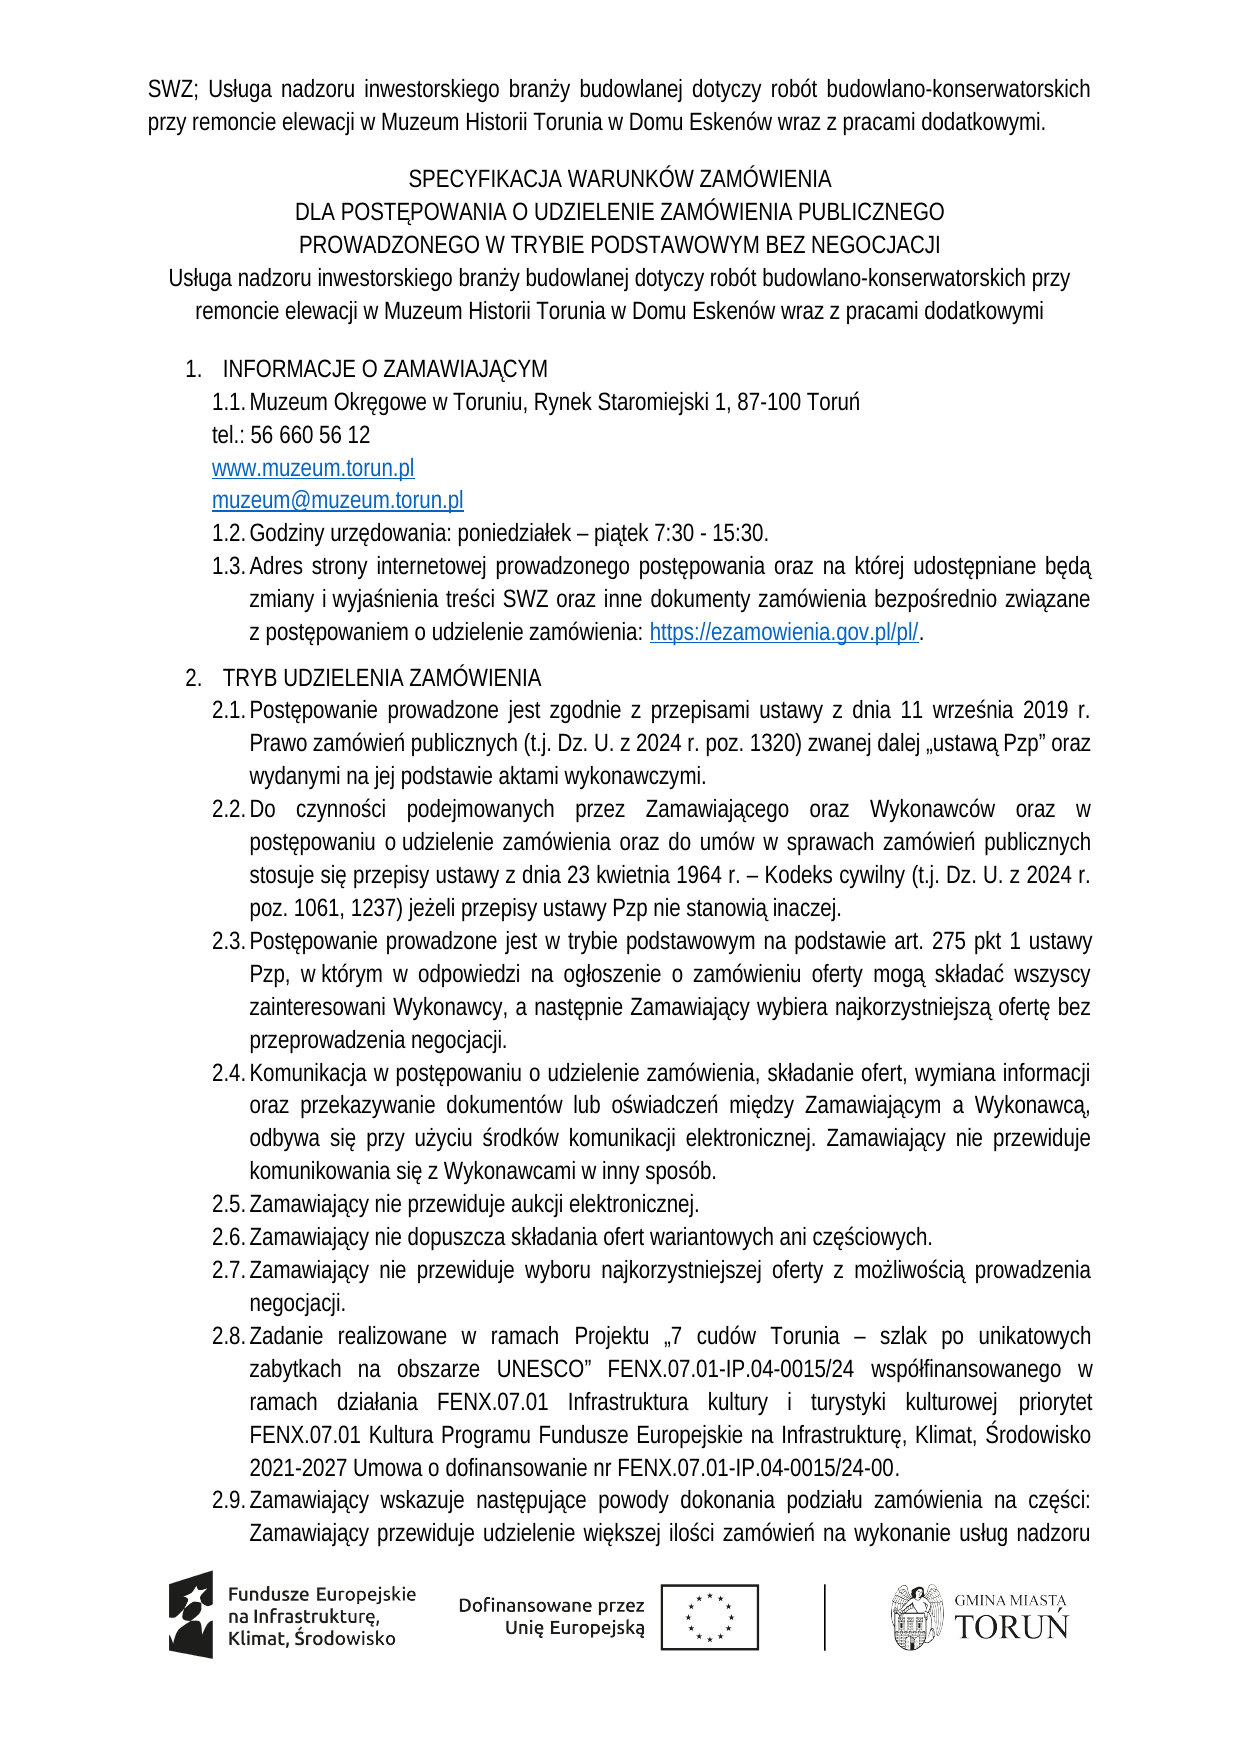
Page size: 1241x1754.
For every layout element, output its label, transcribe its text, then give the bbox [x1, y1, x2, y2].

list Komunikacja w postępowaniu o udzielenie zamówienia, składanie ofert, wymiana informacji oraz przekazywanie dokumentów lub oświadczeń między Zamawiającym a Wykonawcą, odbywa się przy użyciu środków komunikacji elektronicznej. Zamawiający nie przewiduje komunikowania się z Wykonawcami w inny sposób. [212, 1057, 1093, 1185]
text tel.: 56 660 56 12 [148, 419, 1093, 448]
list Zamawiający nie przewiduje wyboru najkorzystniejszej oferty z możliwością prowadzenia negocjacji. [212, 1255, 1093, 1317]
list Zamawiający nie dopuszcza składania ofert wariantowych ani częściowych. [212, 1222, 1093, 1251]
text SPECYFIKACJA WARUNKÓW ZAMÓWIENIA [148, 164, 1093, 193]
text muzeum@muzeum.torun.pl [148, 485, 1093, 514]
list Zadanie realizowane w ramach Projektu „7 cudów Torunia – szlak po unikatowych zabytkach na obszarze UNESCO” FENX.07.01-IP.04-0015/24 współfinansowanego w ramach działania FENX.07.01 Infrastruktura kultury i turystyki kulturowej priorytet FENX.07.01 Kultura Programu Fundusze Europejskie na Infrastrukturę, Klimat, Środowisko 2021-2027 Umowa o dofinansowanie nr FENX.07.01-IP.04-0015/24-00. [212, 1321, 1093, 1481]
list Muzeum Okręgowe w Toruniu, Rynek Staromiejski 1, 87-100 Toruń [212, 387, 1093, 415]
text Usługa nadzoru inwestorskiego branży budowlanej dotyczy robót budowlano-konserwatorskich przy remoncie elewacji w Muzeum Historii Torunia w Domu Eskenów wraz z pracami dodatkowymi [148, 263, 1093, 324]
list Godziny urzędowania: poniedziałek – piątek 7:30 - 15:30. [212, 518, 1093, 547]
list INFORMACJE O ZAMAWIAJĄCYM [185, 354, 1093, 382]
text DLA POSTĘPOWANIA O UDZIELENIE ZAMÓWIENIA PUBLICZNEGO [148, 197, 1093, 226]
list Zamawiający nie przewiduje aukcji elektronicznej. [212, 1189, 1093, 1218]
picture [147, 1548, 1093, 1681]
text www.muzeum.torun.pl [148, 452, 1093, 481]
list TRYB UDZIELENIA ZAMÓWIENIA [185, 662, 1093, 691]
list Postępowanie prowadzone jest w trybie podstawowym na podstawie art. 275 pkt 1 ustawy Pzp, w którym w odpowiedzi na ogłoszenie o zamówieniu oferty mogą składać wszyscy zainteresowani Wykonawcy, a następnie Zamawiający wybiera najkorzystniejszą ofertę bez przeprowadzenia negocjacji. [212, 926, 1093, 1053]
list Adres strony internetowej prowadzonego postępowania oraz na której udostępniane będą zmiany i wyjaśnienia treści SWZ oraz inne dokumenty zamówienia bezpośrednio związane z postępowaniem o udzielenie zamówienia: https://ezamowienia.gov.pl/pl/. [212, 551, 1093, 646]
list Do czynności podejmowanych przez Zamawiającego oraz Wykonawców oraz w postępowaniu o udzielenie zamówienia oraz do umów w sprawach zamówień publicznych stosuje się przepisy ustawy z dnia 23 kwietnia 1964 r. – Kodeks cywilny (t.j. Dz. U. z 2024 r. poz. 1061, 1237) jeżeli przepisy ustawy Pzp nie stanowią inaczej. [212, 794, 1093, 922]
list Postępowanie prowadzone jest zgodnie z przepisami ustawy z dnia 11 września 2019 r. Prawo zamówień publicznych (t.j. Dz. U. z 2024 r. poz. 1320) zwanej dalej „ustawą Pzp” oraz wydanymi na jej podstawie aktami wykonawczymi. [212, 695, 1093, 790]
text PROWADZONEGO W TRYBIE PODSTAWOWYM BEZ NEGOCJACJI [148, 230, 1093, 259]
